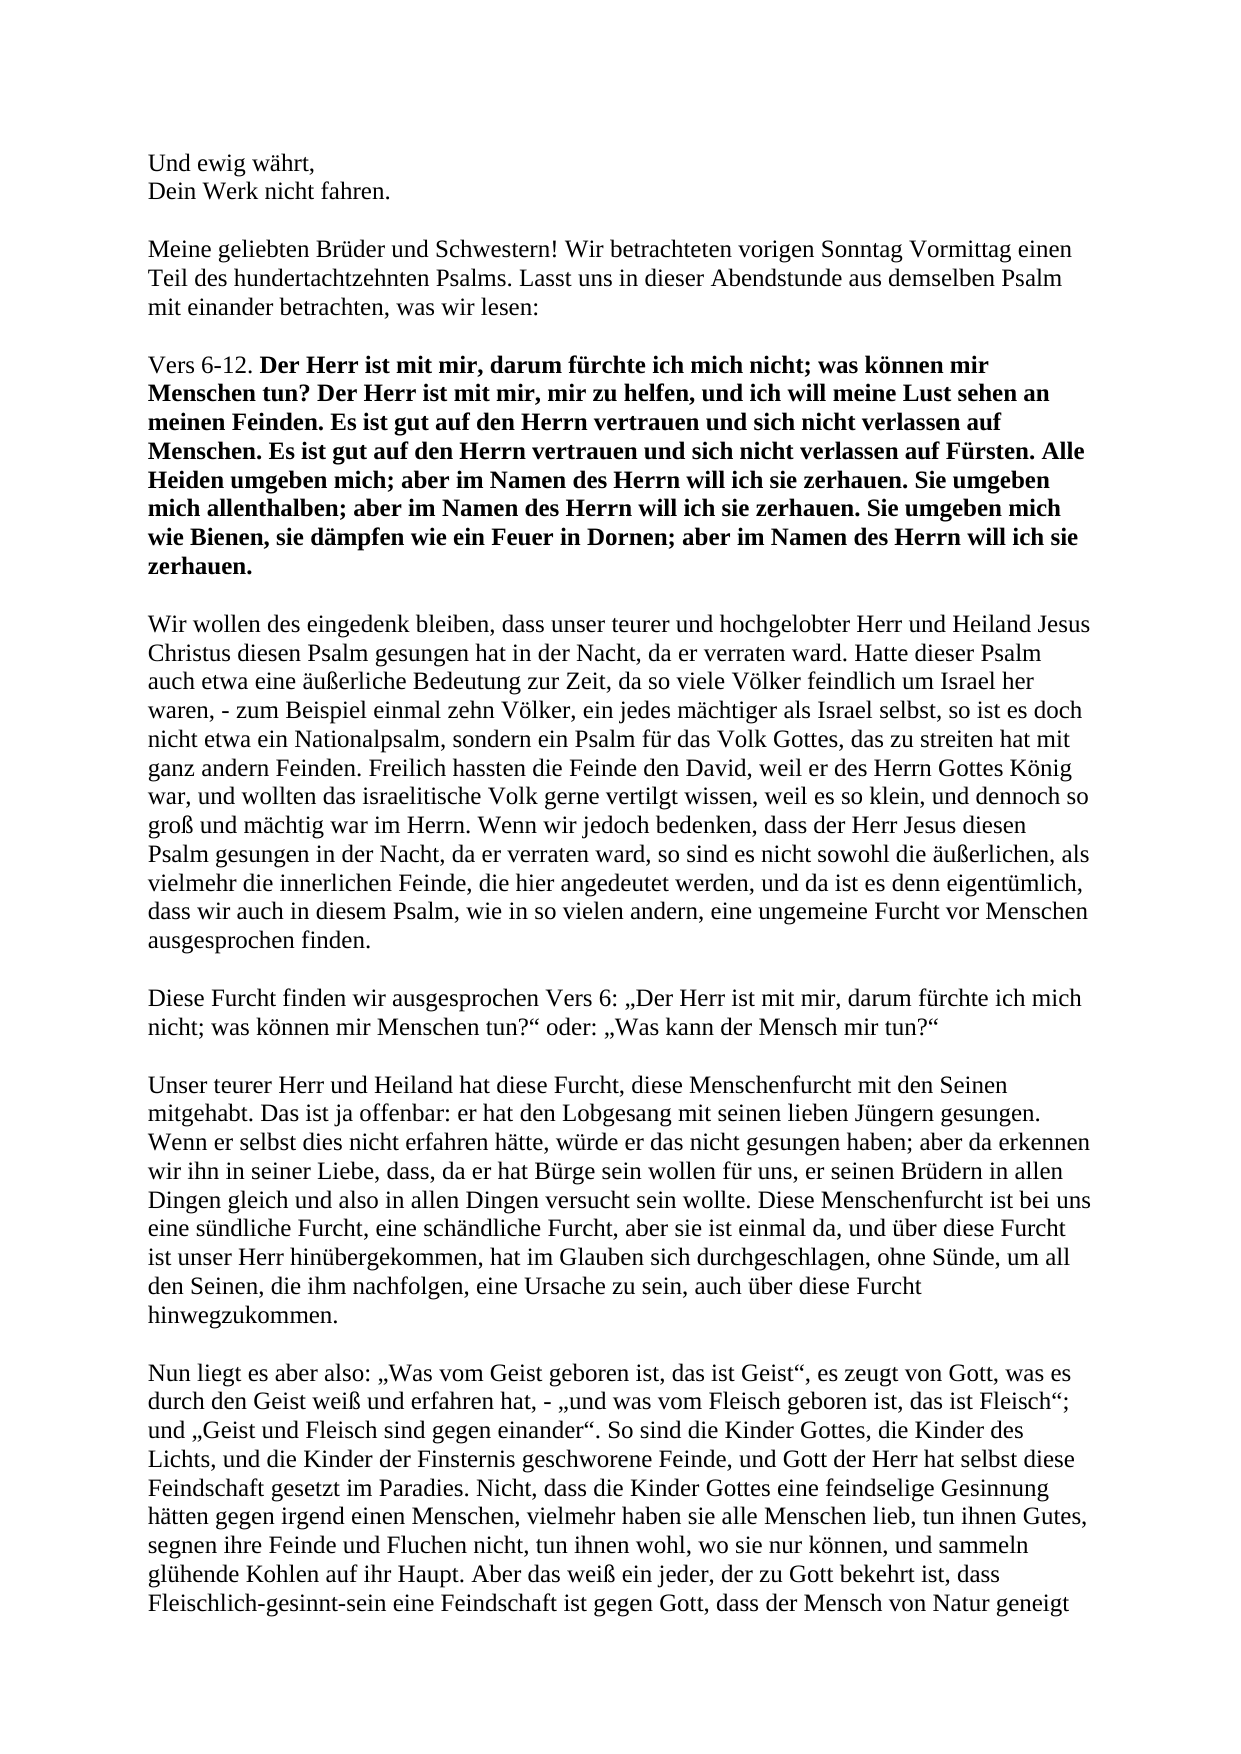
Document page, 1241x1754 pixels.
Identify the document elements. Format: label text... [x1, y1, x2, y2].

text Diese Furcht finden wir ausgesprochen Vers 6: „Der Herr ist mit mir, darum fürchte ich mich nicht; was können mir Menschen tun?“ oder: „Was kann der Mensch mir tun?“ [148, 983, 1093, 1041]
text Vers 6-12. Der Herr ist mit mir, darum fürchte ich mich nicht; was können mir Menschen tun? Der Herr ist mit mir, mir zu helfen, und ich will meine Lust sehen an meinen Feinden. Es ist gut auf den Herrn vertrauen und sich nicht verlassen auf Menschen. Es ist gut auf den Herrn vertrauen und sich nicht verlassen auf Fürsten. Alle Heiden umgeben mich; aber im Namen des Herrn will ich sie zerhauen. Sie umgeben mich allenthalben; aber im Namen des Herrn will ich sie zerhauen. Sie umgeben mich wie Bienen, sie dämpfen wie ein Feuer in Dornen; aber im Namen des Herrn will ich sie zerhauen. [148, 350, 1093, 580]
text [148, 148, 1093, 205]
text Meine geliebten Brüder und Schwestern! Wir betrachteten vorigen Sonntag Vormittag einen Teil des hundertachtzehnten Psalms. Lasst uns in dieser Abendstunde aus demselben Psalm mit einander betrachten, was wir lesen: [148, 234, 1093, 321]
text Wir wollen des eingedenk bleiben, dass unser teurer und hochgelobter Herr und Heiland Jesus Christus diesen Psalm gesungen hat in der Nacht, da er verraten ward. Hatte dieser Psalm auch etwa eine äußerliche Bedeutung zur Zeit, da so viele Völker feindlich um Israel her waren, - zum Beispiel einmal zehn Völker, ein jedes mächtiger als Israel selbst, so ist es doch nicht etwa ein Nationalpsalm, sondern ein Psalm für das Volk Gottes, das zu streiten hat mit ganz andern Feinden. Freilich hassten die Feinde den David, weil er des Herrn Gottes König war, und wollten das israelitische Volk gerne vertilgt wissen, weil es so klein, und dennoch so groß und mächtig war im Herrn. Wenn wir jedoch bedenken, dass der Herr Jesus diesen Psalm gesungen in der Nacht, da er verraten ward, so sind es nicht sowohl die äußerlichen, als vielmehr die innerlichen Feinde, die hier angedeutet werden, und da ist es denn eigentümlich, dass wir auch in diesem Psalm, wie in so vielen andern, eine ungemeine Furcht vor Menschen ausgesprochen finden. [148, 609, 1093, 954]
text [148, 1358, 1093, 1616]
text Unser teurer Herr und Heiland hat diese Furcht, diese Menschenfurcht mit den Seinen mitgehabt. Das ist ja offenbar: er hat den Lobgesang mit seinen lieben Jüngern gesungen. Wenn er selbst dies nicht erfahren hätte, würde er das nicht gesungen haben; aber da erkennen wir ihn in seiner Liebe, dass, da er hat Bürge sein wollen für uns, er seinen Brüdern in allen Dingen gleich und also in allen Dingen versucht sein wollte. Diese Menschenfurcht ist bei uns eine sündliche Furcht, eine schändliche Furcht, aber sie ist einmal da, und über diese Furcht ist unser Herr hinübergekommen, hat im Glauben sich durchgeschlagen, ohne Sünde, um all den Seinen, die ihm nachfolgen, eine Ursache zu sein, auch über diese Furcht hinwegzukommen. [148, 1070, 1093, 1328]
